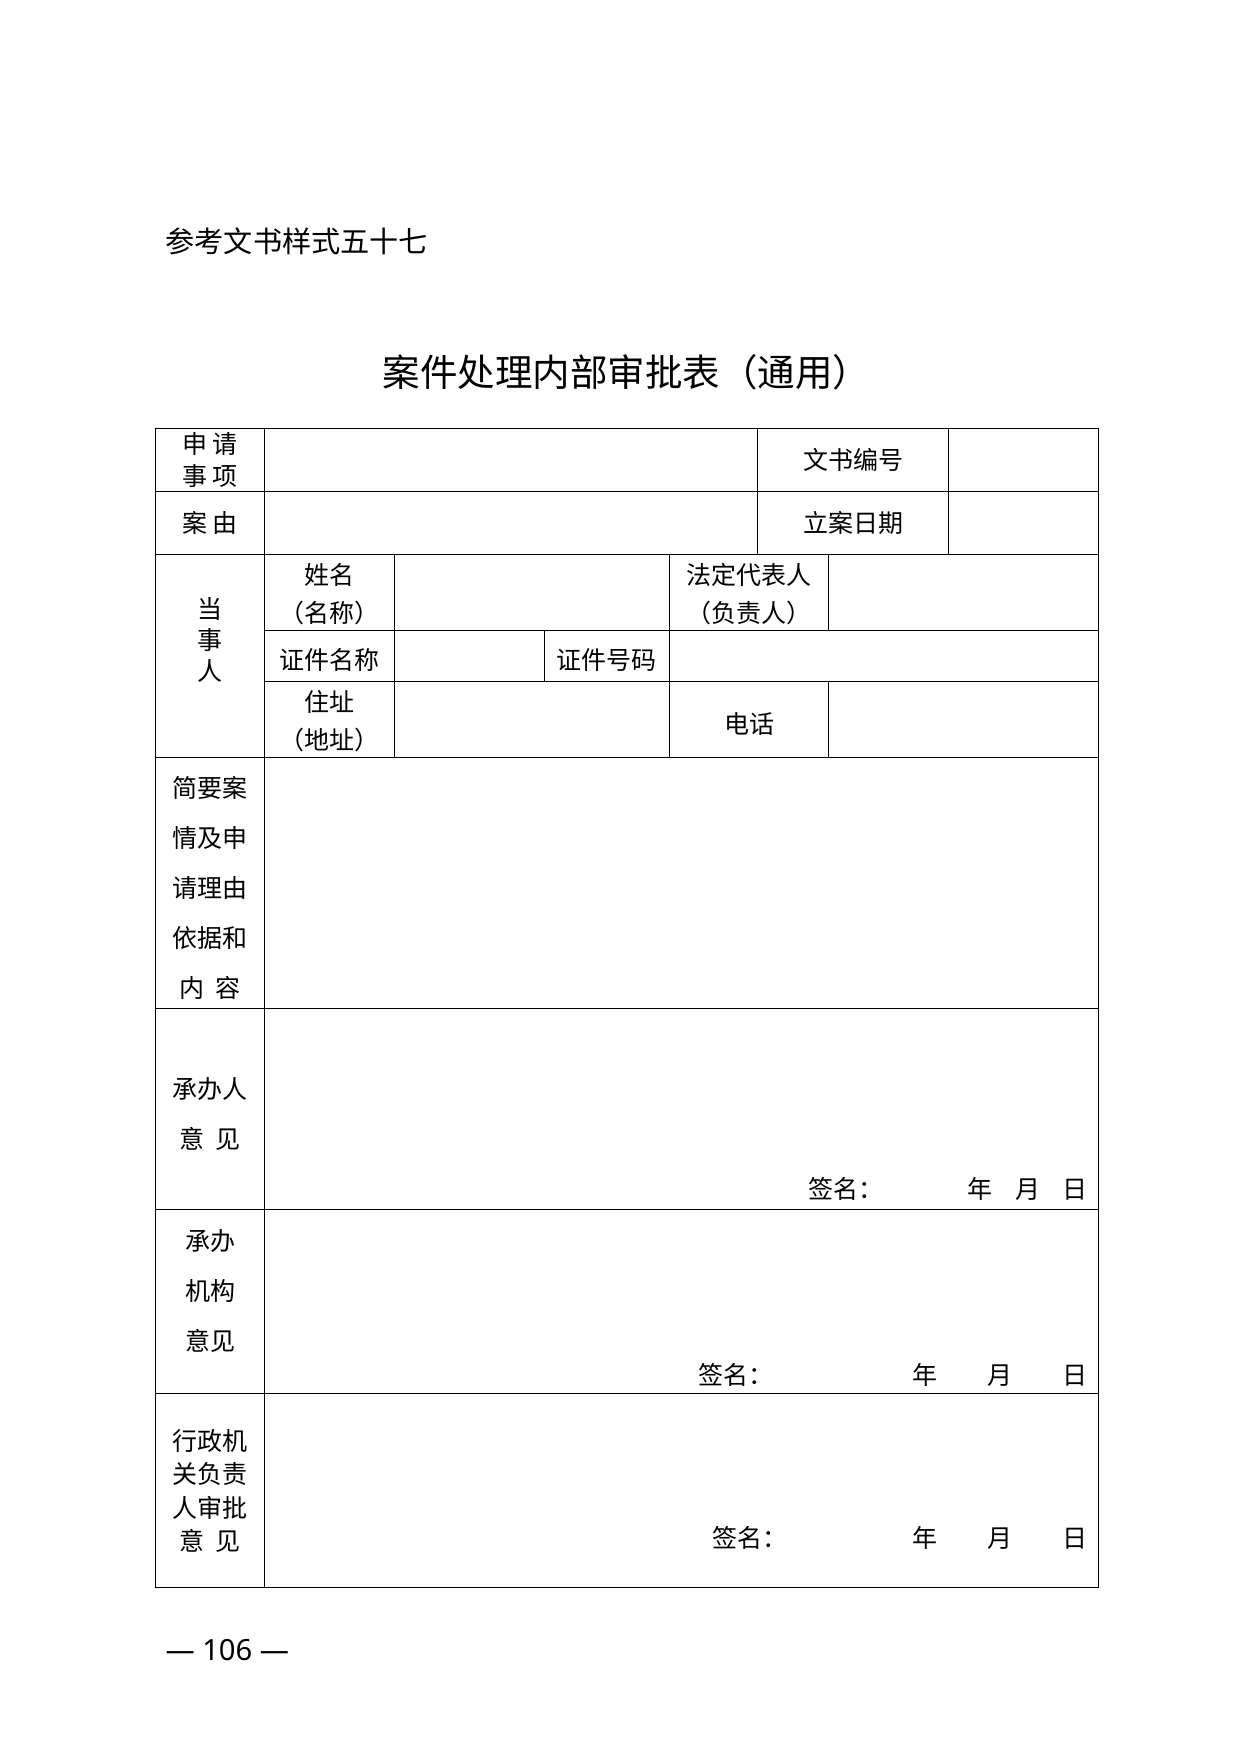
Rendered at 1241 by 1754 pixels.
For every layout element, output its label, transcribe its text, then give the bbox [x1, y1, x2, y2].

table_cell 姓名 （名称） [265, 555, 394, 629]
table_cell [949, 492, 1098, 553]
table_cell 签名： 年 月 日 [265, 1210, 1098, 1393]
table_cell [265, 758, 1098, 1008]
table_cell 案 由 [156, 492, 264, 553]
table_cell [395, 682, 669, 757]
table_header 申 请 事 项 [156, 429, 264, 491]
table_cell 承办人 意 见 [156, 1009, 264, 1209]
table_cell [670, 631, 1098, 681]
table_cell 立案日期 [758, 492, 948, 553]
table_cell [829, 682, 1098, 757]
table_cell 证件号码 [545, 631, 669, 681]
table_cell [395, 631, 544, 681]
table_cell 承办 机构 意见 [156, 1210, 264, 1393]
table_header 文书编号 [758, 429, 948, 491]
table_cell 行政机 关负责 人审批 意 见 [156, 1394, 264, 1587]
table_cell 证件名称 [265, 631, 394, 681]
table_header [265, 429, 757, 491]
table_cell 住址 （地址） [265, 682, 394, 757]
table_header [949, 429, 1098, 491]
table_cell 签名： 年 月 日 [265, 1009, 1098, 1209]
table_cell 法定代表人 （负责人） [670, 555, 828, 629]
text 参考文书样式五十七 [165, 208, 1087, 273]
table_cell 简要案情及申请理由依据和内 容 [156, 758, 264, 1008]
text 案件处理内部审批表（通用） [165, 338, 1087, 403]
table_cell [395, 555, 669, 629]
table_cell [265, 492, 757, 553]
table_cell 电话 [670, 682, 828, 757]
table_cell [829, 555, 1098, 629]
table_cell 签名： 年 月 日 [265, 1394, 1098, 1587]
table_cell 当 事 人 [156, 555, 264, 757]
